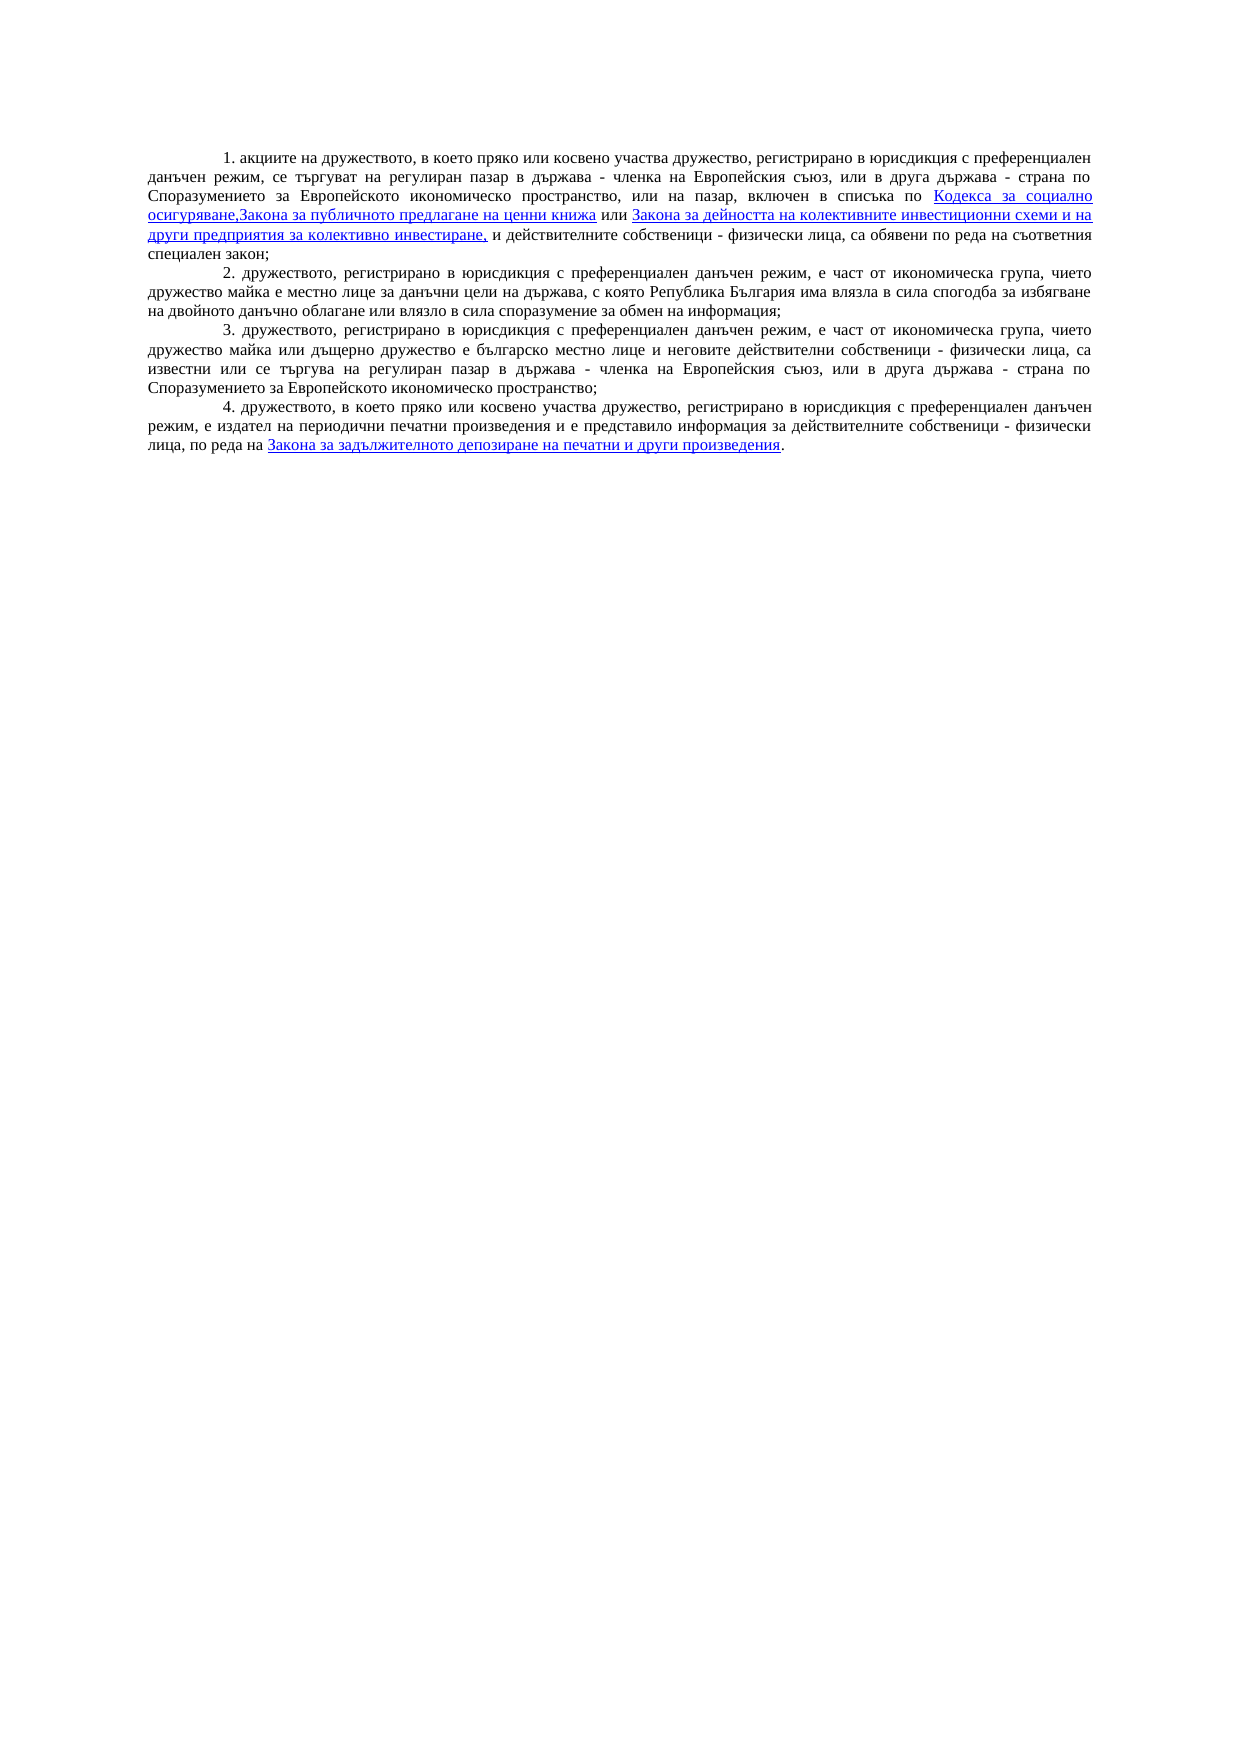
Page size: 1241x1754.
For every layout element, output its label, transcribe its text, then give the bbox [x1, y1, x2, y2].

text 1. акциите на дружеството, в което пряко или косвено участва дружество, регистрирано в юрисдикция с преференциален данъчен режим, се търгуват на регулиран пазар в държава - членка на Европейския съюз, или в друга държава - страна по Споразумението за Европейското икономическо пространство, или на пазар, включен в списъка по Кодекса за социално осигуряване,Закона за публичното предлагане на ценни книжа или Закона за дейността на колективните инвестиционни схеми и на други предприятия за колективно инвестиране, и действителните собственици - физически лица, са обявени по реда на съответния специален закон; [148, 148, 1093, 263]
text 3. дружеството, регистрирано в юрисдикция с преференциален данъчен режим, е част от икономическа група, чието дружество майка или дъщерно дружество е българско местно лице и неговите действителни собственици - физически лица, са известни или се търгува на регулиран пазар в държава - членка на Европейския съюз, или в друга държава - страна по Споразумението за Европейското икономическо пространство; [148, 320, 1093, 397]
text 2. дружеството, регистрирано в юрисдикция с преференциален данъчен режим, е част от икономическа група, чието дружество майка е местно лице за данъчни цели на държава, с която Република България има влязла в сила спогодба за избягване на двойното данъчно облагане или влязло в сила споразумение за обмен на информация; [148, 263, 1093, 320]
text 4. дружеството, в което пряко или косвено участва дружество, регистрирано в юрисдикция с преференциален данъчен режим, е издател на периодични печатни произведения и е представило информация за действителните собственици - физически лица, по реда на Закона за задължителното депозиране на печатни и други произведения. [148, 397, 1093, 454]
